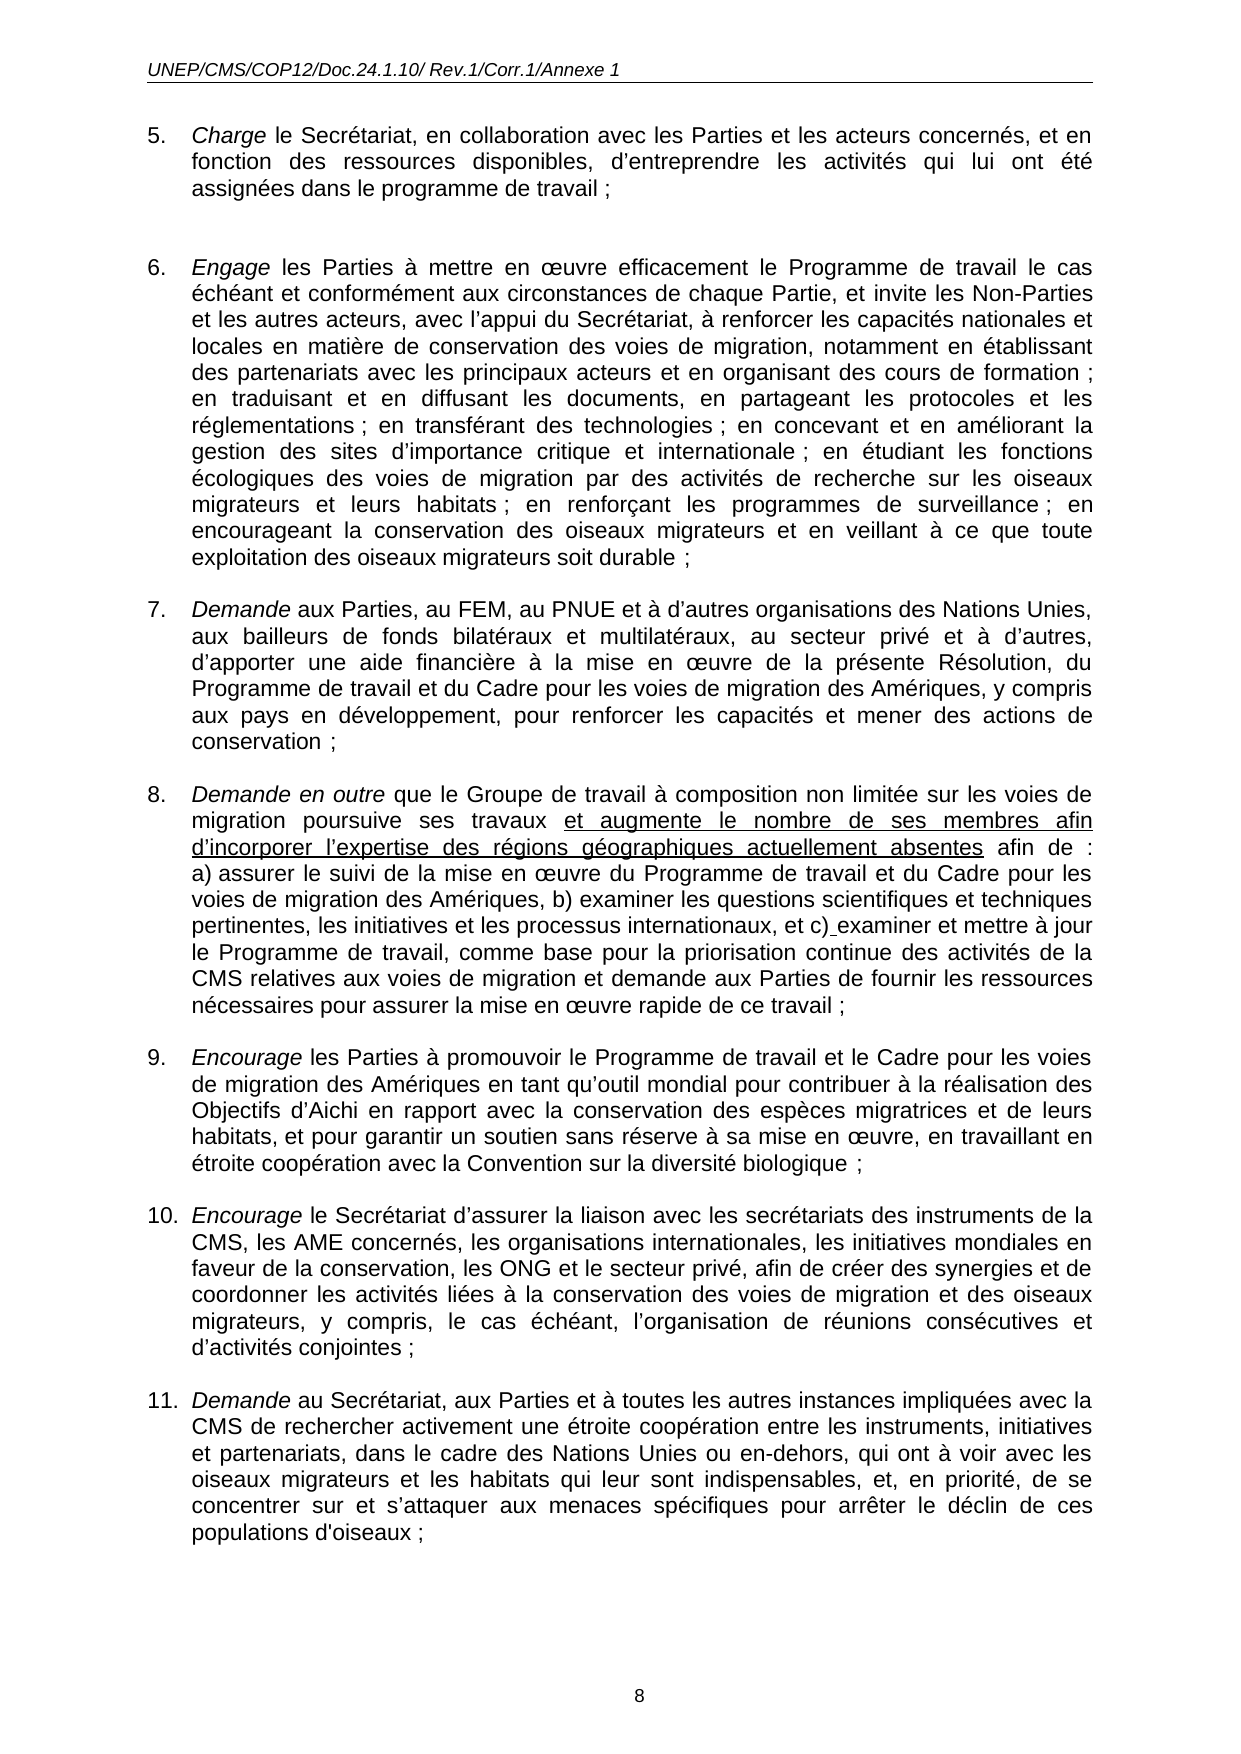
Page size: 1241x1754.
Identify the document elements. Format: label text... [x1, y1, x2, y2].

list Encourage les Parties à promouvoir le Programme de travail et le Cadre pour les voies de migration des Amériques en tant qu’outil mondial pour contribuer à la réalisation des Objectifs d’Aichi en rapport avec la conservation des espèces migratrices et de leurs habitats, et pour garantir un soutien sans réserve à sa mise en œuvre, en travaillant en étroite coopération avec la Convention sur la diversité biologique ; [147, 1044, 1093, 1176]
list Demande au Secrétariat, aux Parties et à toutes les autres instances impliquées avec la CMS de rechercher activement une étroite coopération entre les instruments, initiatives et partenariats, dans le cadre des Nations Unies ou en-dehors, qui ont à voir avec les oiseaux migrateurs et les habitats qui leur sont indispensables, et, en priorité, de se concentrer sur et s’attaquer aux menaces spécifiques pour arrêter le déclin de ces populations d'oiseaux ; [147, 1387, 1093, 1545]
list Engage les Parties à mettre en œuvre efficacement le Programme de travail le cas échéant et conformément aux circonstances de chaque Partie, et invite les Non-Parties et les autres acteurs, avec l’appui du Secrétariat, à renforcer les capacités nationales et locales en matière de conservation des voies de migration, notamment en établissant des partenariats avec les principaux acteurs et en organisant des cours de formation ; en traduisant et en diffusant les documents, en partageant les protocoles et les réglementations ; en transférant des technologies ; en concevant et en améliorant la gestion des sites d’importance critique et internationale ; en étudiant les fonctions écologiques des voies de migration par des activités de recherche sur les oiseaux migrateurs et leurs habitats ; en renforçant les programmes de surveillance ; en encourageant la conservation des oiseaux migrateurs et en veillant à ce que toute exploitation des oiseaux migrateurs soit durable ; [147, 254, 1093, 570]
list Demande en outre que le Groupe de travail à composition non limitée sur les voies de migration poursuive ses travaux et augmente le nombre de ses membres afin d’incorporer l’expertise des régions géographiques actuellement absentes afin de : a) assurer le suivi de la mise en œuvre du Programme de travail et du Cadre pour les voies de migration des Amériques, b) examiner les questions scientifiques et techniques pertinentes, les initiatives et les processus internationaux, et c) examiner et mettre à jour le Programme de travail, comme base pour la priorisation continue des activités de la CMS relatives aux voies de migration et demande aux Parties de fournir les ressources nécessaires pour assurer la mise en œuvre rapide de ce travail ; [147, 781, 1093, 1018]
list Charge le Secrétariat, en collaboration avec les Parties et les acteurs concernés, et en fonction des ressources disponibles, d’entreprendre les activités qui lui ont été assignées dans le programme de travail ; [147, 122, 1093, 201]
list Demande aux Parties, au FEM, au PNUE et à d’autres organisations des Nations Unies, aux bailleurs de fonds bilatéraux et multilatéraux, au secteur privé et à d’autres, d’apporter une aide financière à la mise en œuvre de la présente Résolution, du Programme de travail et du Cadre pour les voies de migration des Amériques, y compris aux pays en développement, pour renforcer les capacités et mener des actions de conservation ; [147, 596, 1093, 754]
list Encourage le Secrétariat d’assurer la liaison avec les secrétariats des instruments de la CMS, les AME concernés, les organisations internationales, les initiatives mondiales en faveur de la conservation, les ONG et le secteur privé, afin de créer des synergies et de coordonner les activités liées à la conservation des voies de migration et des oiseaux migrateurs, y compris, le cas échéant, l’organisation de réunions consécutives et d’activités conjointes ; [147, 1202, 1093, 1361]
